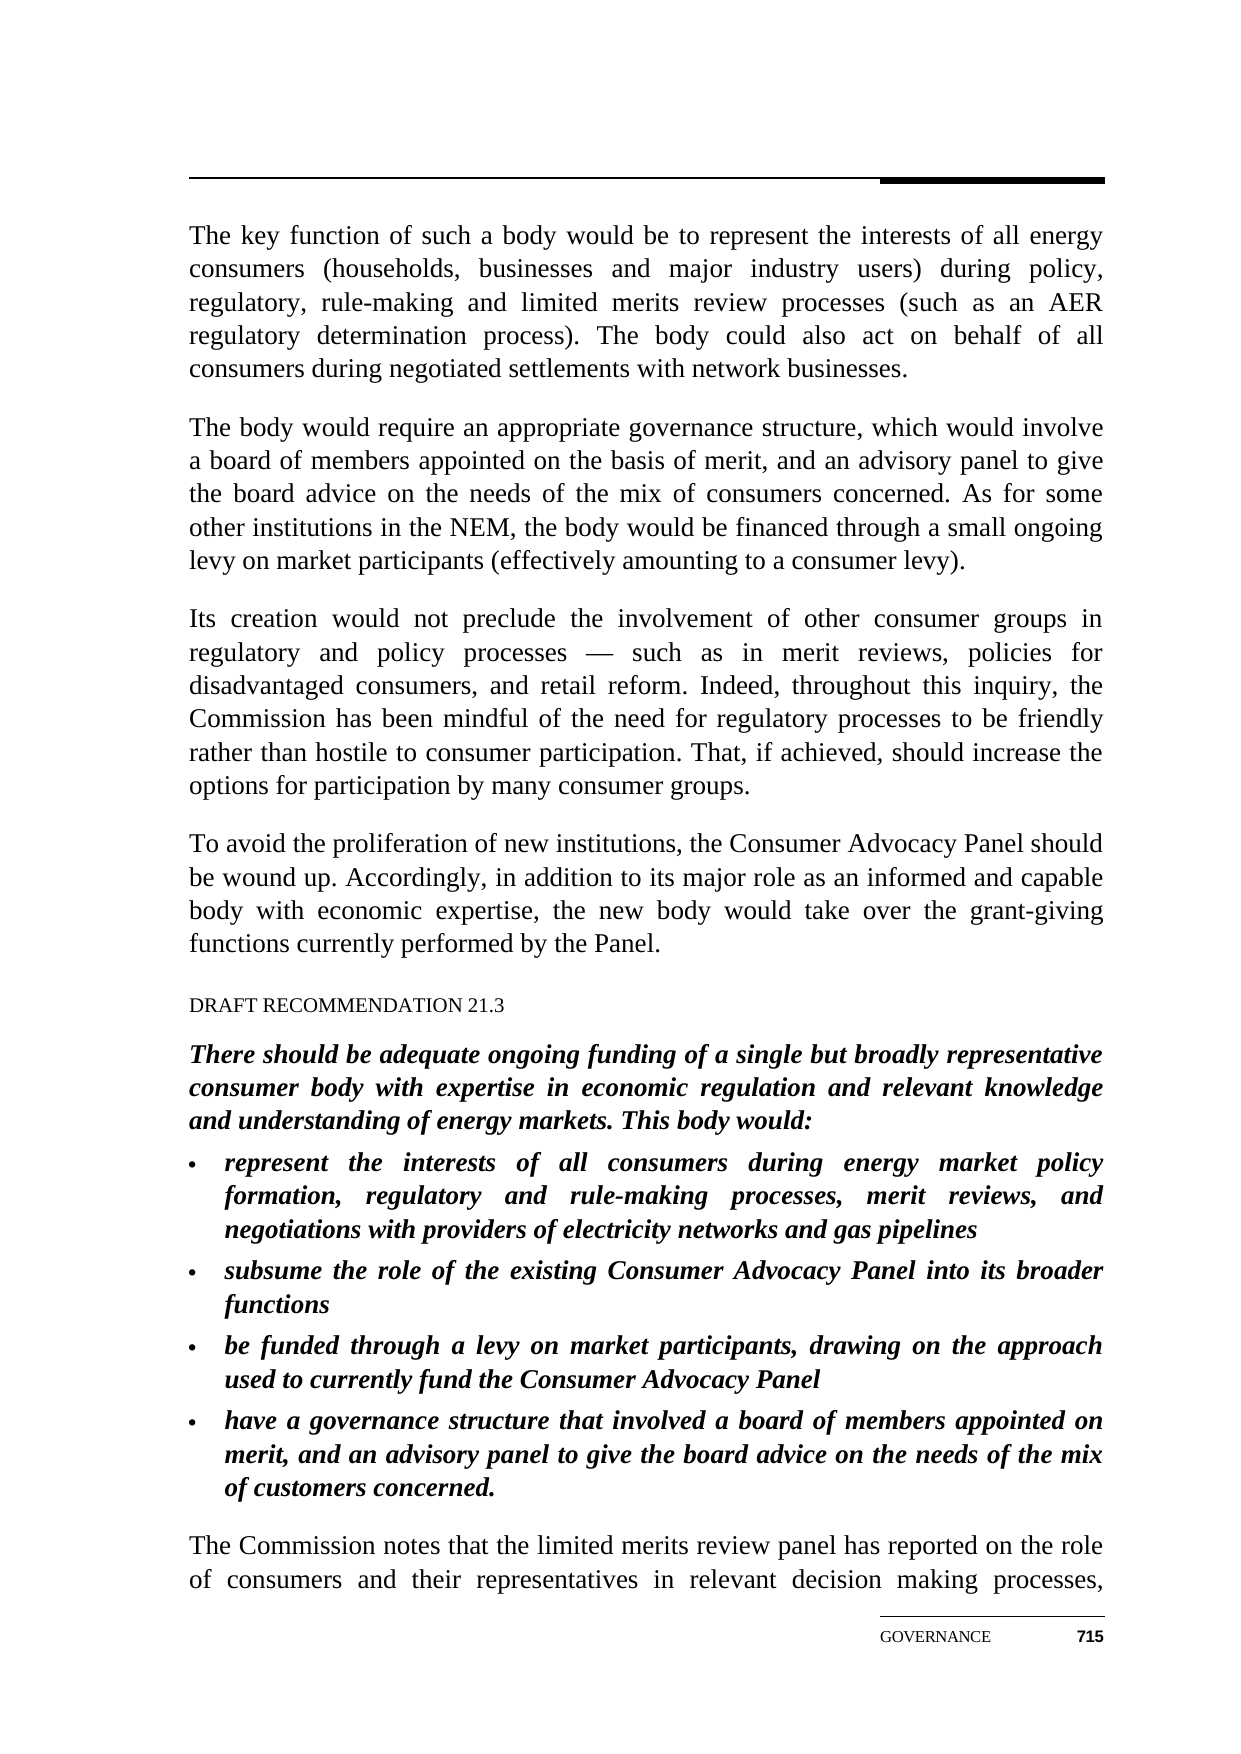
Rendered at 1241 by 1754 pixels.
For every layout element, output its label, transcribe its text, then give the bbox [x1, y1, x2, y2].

text To avoid the proliferation of new institutions, the Consumer Advocacy Panel should be wound up. Accordingly, in addition to its major role as an informed and capable body with economic expertise, the new body would take over the grant-giving functions currently performed by the Panel. [189, 825, 1104, 958]
text represent the interests of all consumers during energy market policy formation, regulatory and rule-making processes, merit reviews, and negotiations with providers of electricity networks and gas pipelines [189, 1144, 1104, 1244]
text The key function of such a body would be to represent the interests of all energy consumers (households, businesses and major industry users) during policy, regulatory, rule-making and limited merits review processes (such as an AER regulatory determination process). The body could also act on behalf of all consumers during negotiated settlements with network businesses. [189, 217, 1104, 383]
text subsume the role of the existing Consumer Advocacy Panel into its broader functions [189, 1252, 1104, 1319]
text be funded through a levy on market participants, drawing on the approach used to currently fund the Consumer Advocacy Panel [189, 1327, 1104, 1394]
text There should be adequate ongoing funding of a single but broadly representative consumer body with expertise in economic regulation and relevant knowledge and understanding of energy markets. This body would: [189, 1036, 1104, 1136]
text have a governance structure that involved a board of members appointed on merit, and an advisory panel to give the board advice on the needs of the mix of customers concerned. [189, 1402, 1104, 1502]
title draft Recommendation 21.3 [189, 983, 1104, 1017]
text The body would require an appropriate governance structure, which would involve a board of members appointed on the basis of merit, and an advisory panel to give the board advice on the needs of the mix of consumers concerned. As for some other institutions in the NEM, the body would be financed through a small ongoing levy on market participants (effectively amounting to a consumer levy). [189, 408, 1104, 575]
text Its creation would not preclude the involvement of other consumer groups in regulatory and policy processes — such as in merit reviews, policies for disadvantaged consumers, and retail reform. Indeed, throughout this inquiry, the Commission has been mindful of the need for regulatory processes to be friendly rather than hostile to consumer participation. That, if achieved, should increase the options for participation by many consumer groups. [189, 600, 1104, 800]
